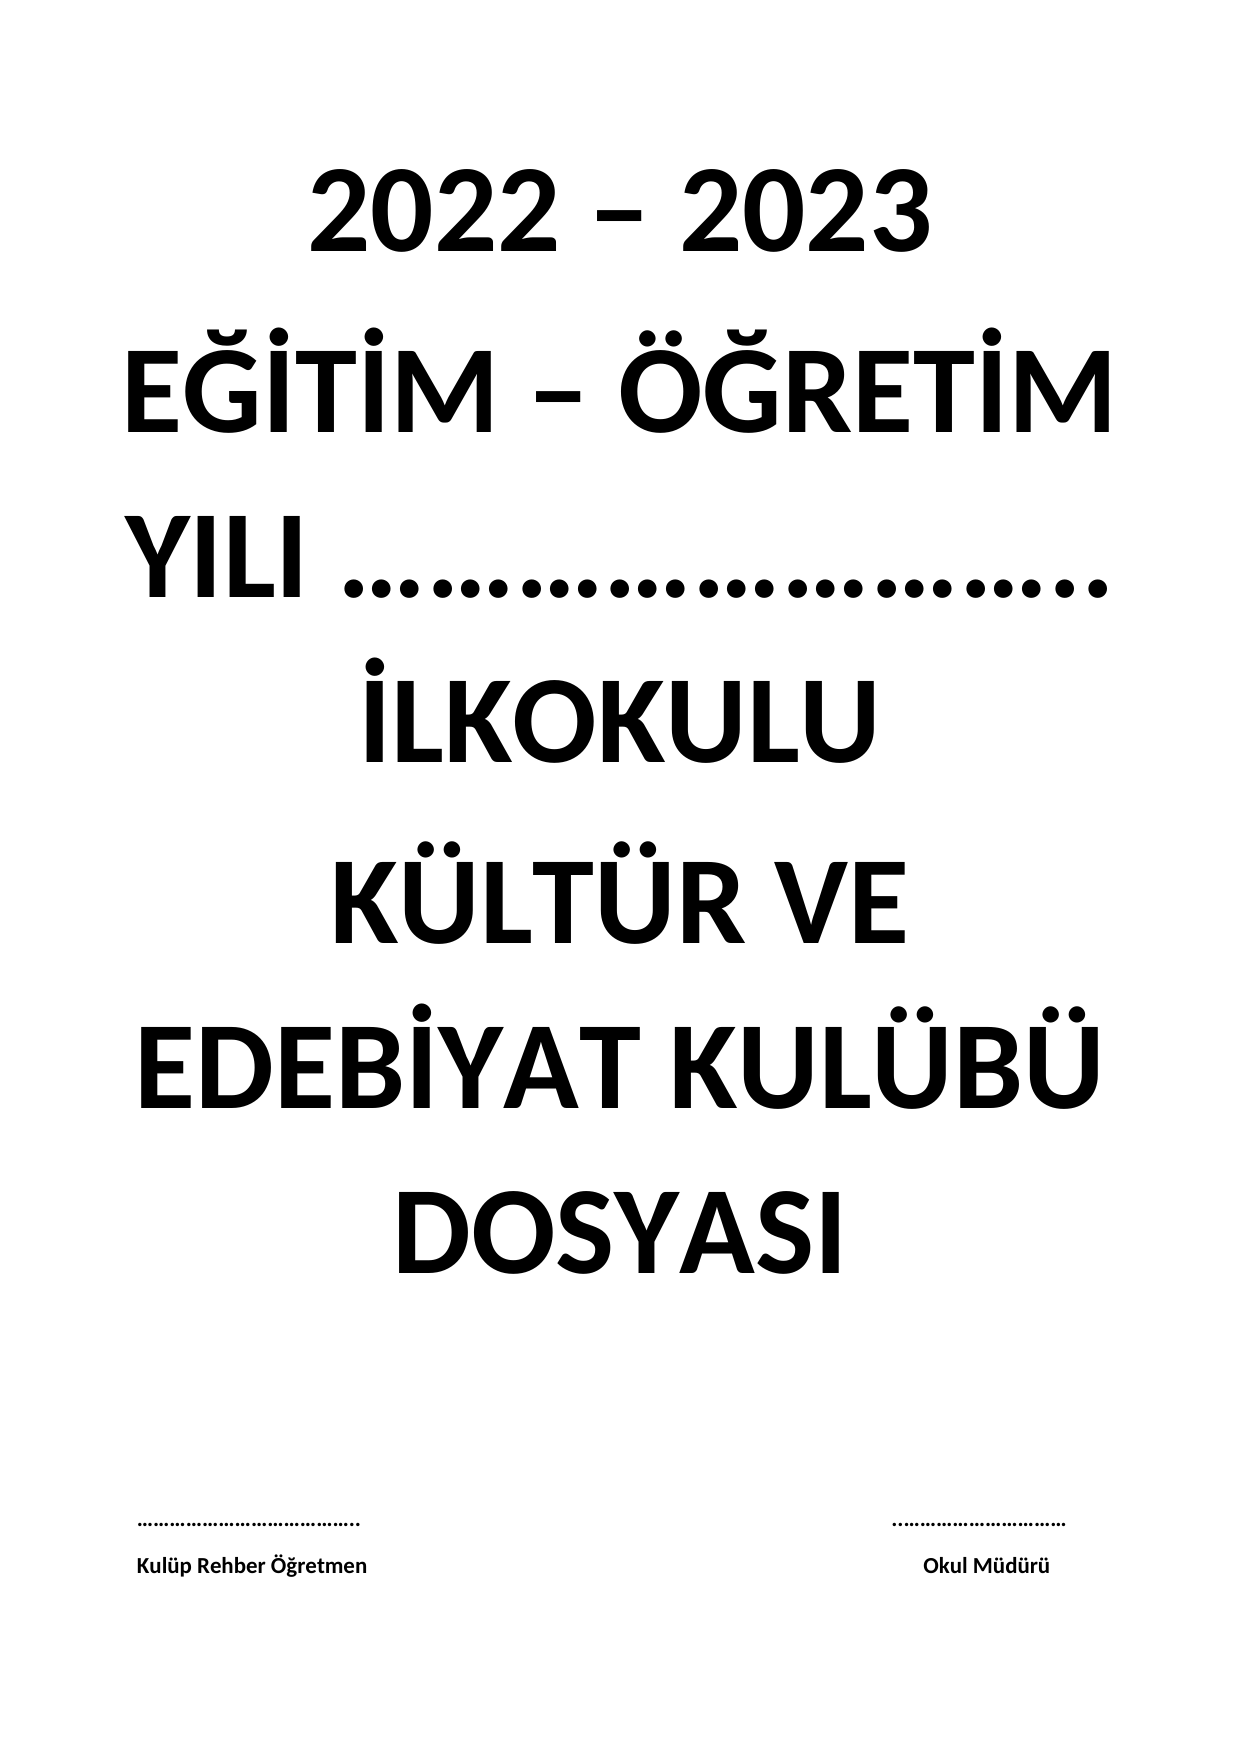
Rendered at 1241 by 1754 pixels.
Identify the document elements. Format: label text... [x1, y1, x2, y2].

text 2022 – 2023 [75, 130, 1165, 283]
text EĞİTİM – ÖĞRETİM YILI …………………….. İLKOKULU [75, 312, 1165, 794]
text Kulüp Rehber Öğretmen Okul Müdürü [75, 1551, 1165, 1579]
text ………………………………….. ..………………………… [75, 1504, 1165, 1532]
text KÜLTÜR VE EDEBİYAT KULÜBÜ DOSYASI [75, 823, 1165, 1305]
